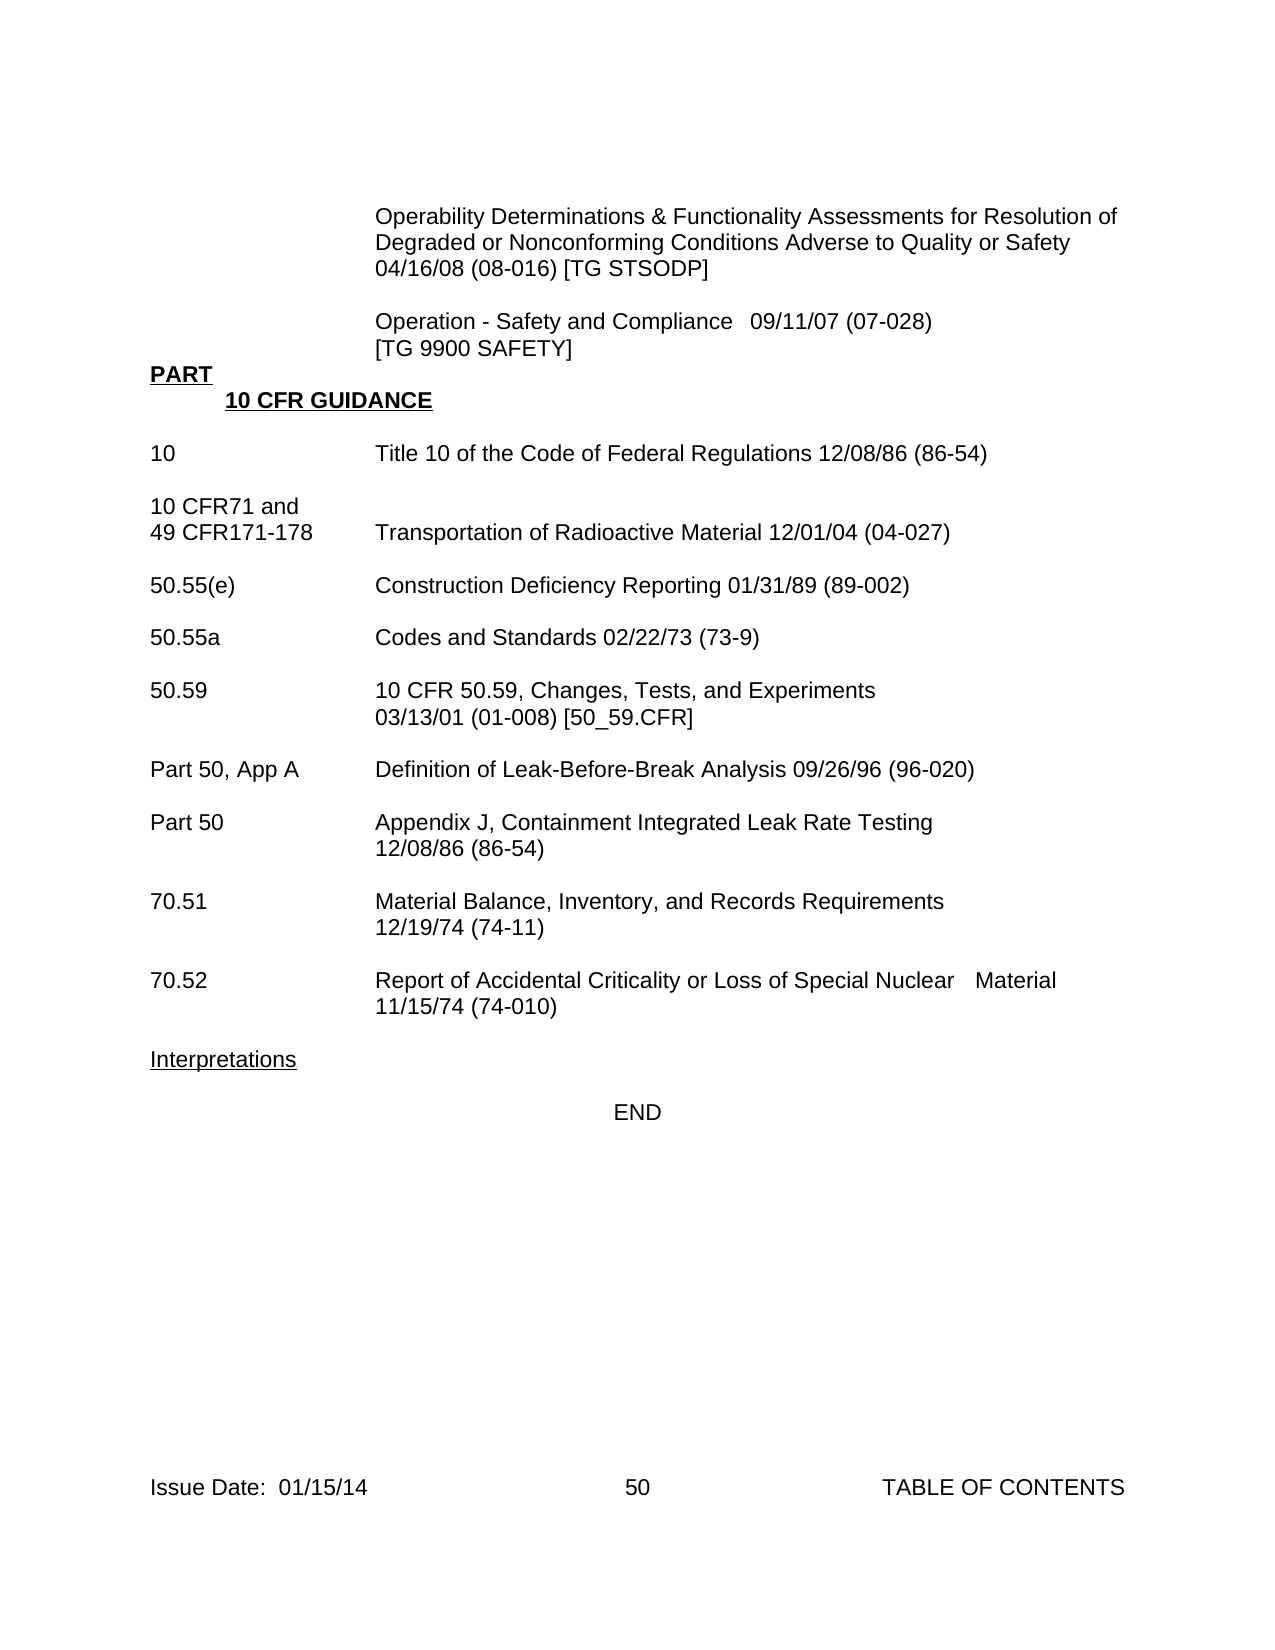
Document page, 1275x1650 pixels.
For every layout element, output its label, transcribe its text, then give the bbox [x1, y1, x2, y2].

text 10 CFR71 and [150, 493, 1125, 519]
text 12/08/86 (86-54) [150, 835, 1125, 862]
text Operation - Safety and Compliance 09/11/07 (07-028) [150, 308, 1125, 334]
text PART [150, 361, 1125, 387]
text 03/13/01 (01-008) [50_59.CFR] [150, 703, 1125, 730]
text [TG 9900 SAFETY] [150, 334, 1125, 361]
text 49 CFR171-178 Transportation of Radioactive Material 12/01/04 (04-027) [150, 519, 1125, 545]
text 50.55a Codes and Standards 02/22/73 (73-9) [150, 624, 1125, 651]
text END [150, 1099, 1125, 1125]
text 50.59 10 CFR 50.59, Changes, Tests, and Experiments [150, 677, 1125, 703]
text Interpretations [150, 1046, 1125, 1072]
text 10 CFR GUIDANCE [150, 387, 1125, 413]
text Part 50, App A Definition of Leak-Before-Break Analysis 09/26/96 (96-020) [150, 756, 1125, 782]
text 50.55(e) Construction Deficiency Reporting 01/31/89 (89-002) [150, 572, 1125, 598]
text 12/19/74 (74-11) [225, 914, 1125, 941]
text Operability Determinations & Functionality Assessments for Resolution of Degraded or Nonconforming Conditions Adverse to Quality or Safety 04/16/08 (08-016) [TG STSODP] [150, 203, 1125, 282]
text Part 50 Appendix J, Containment Integrated Leak Rate Testing [150, 809, 1125, 835]
text 70.52 Report of Accidental Criticality or Loss of Special Nuclear Material 11/15/74 (74-010) [150, 967, 1125, 1020]
text 10 Title 10 of the Code of Federal Regulations 12/08/86 (86-54) [150, 440, 1125, 466]
text 70.51 Material Balance, Inventory, and Records Requirements [150, 888, 1125, 914]
